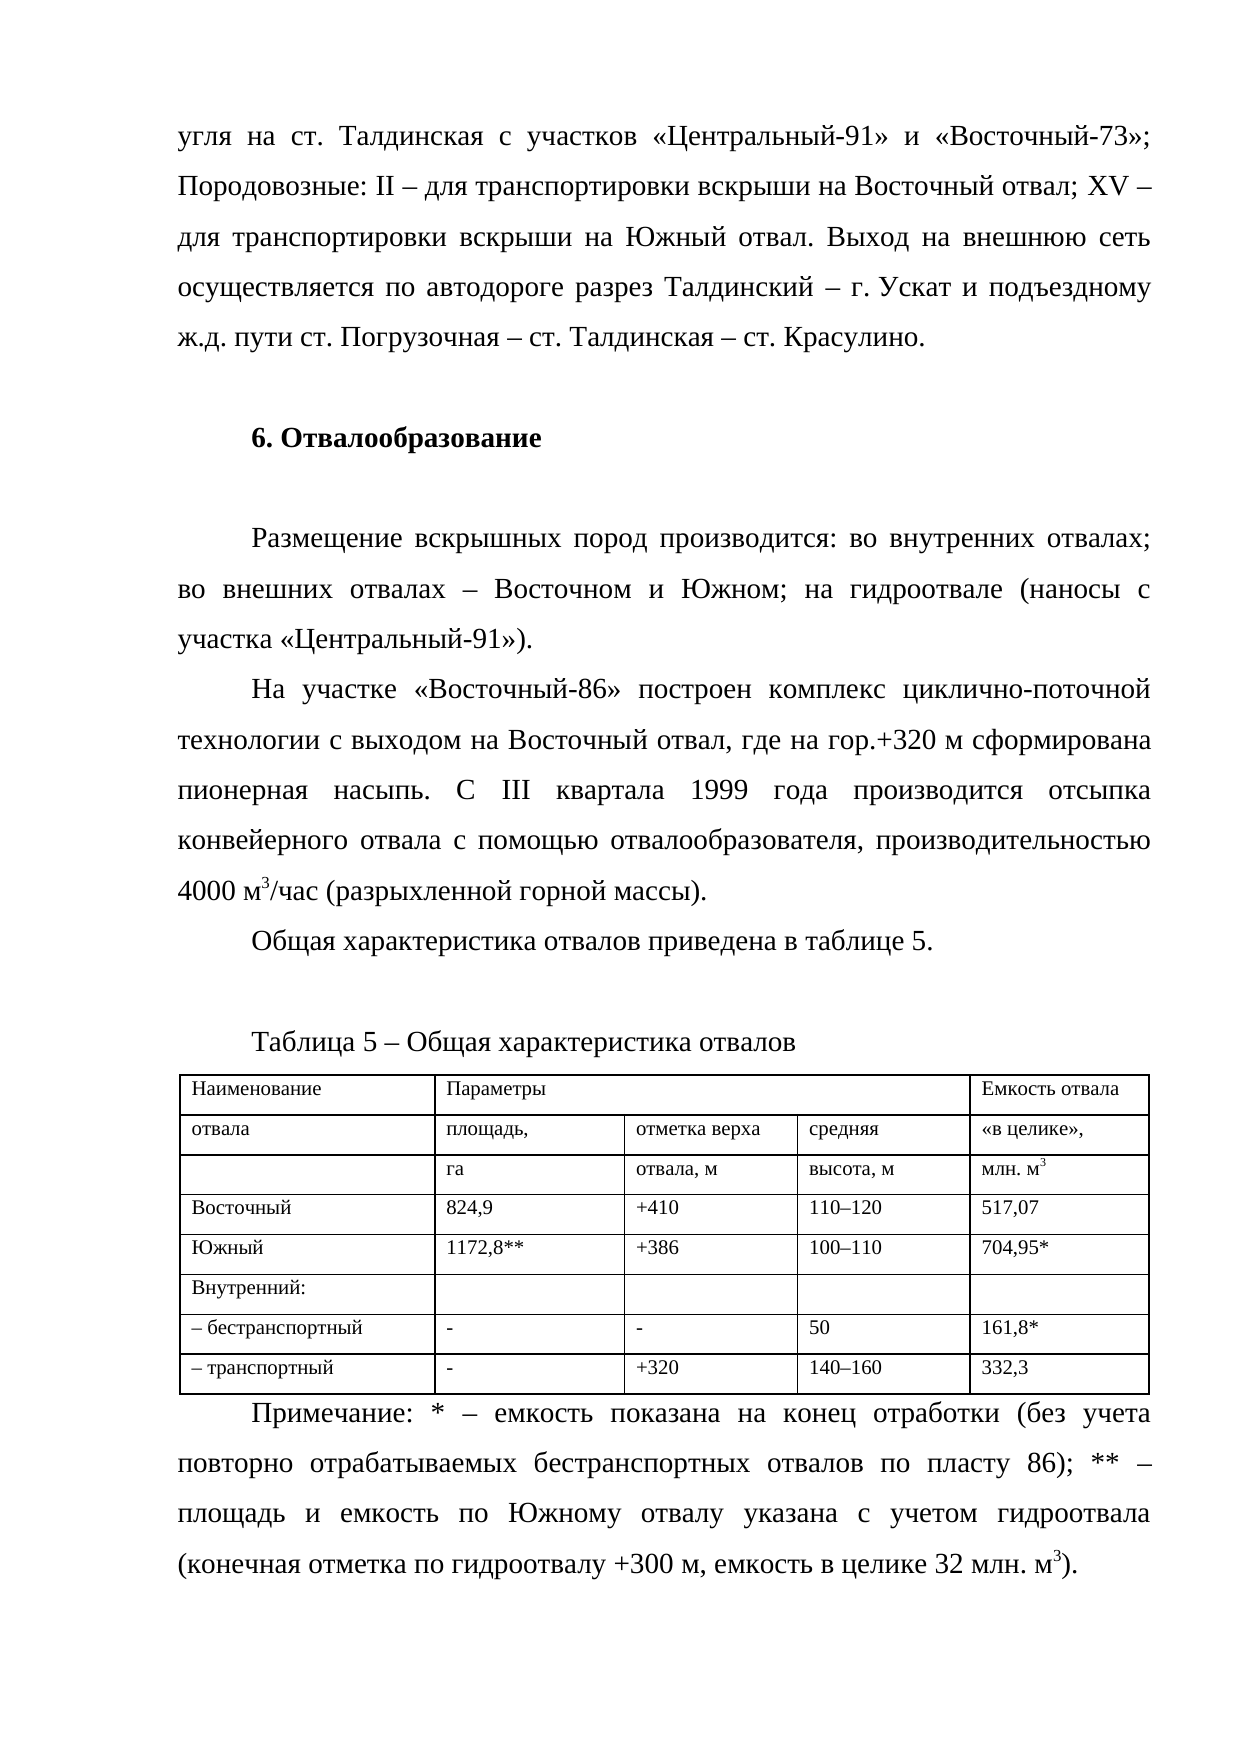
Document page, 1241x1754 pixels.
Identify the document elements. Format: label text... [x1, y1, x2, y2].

table_cell площадь, [436, 1116, 624, 1154]
table_cell [971, 1275, 1148, 1313]
table_cell Южный [181, 1235, 434, 1273]
table_header Емкость отвала [971, 1076, 1148, 1114]
table_cell 1172,8** [436, 1235, 624, 1273]
table_cell +410 [625, 1195, 797, 1234]
text Таблица 5 – Общая характеристика отвалов [177, 1024, 1152, 1057]
table_cell +320 [625, 1355, 797, 1393]
text На участке «Восточный-86» построен комплекс циклично-поточной технологии с выходом на Восточный отвал, где на гор.+320 м сформирована пионерная насыпь. С III квартала 1999 года производится отсыпка конвейерного отвала с помощью отвалообразователя, производительностью 4000 м3/час (разрыхленной горной массы). [177, 672, 1152, 906]
table_cell [798, 1275, 969, 1313]
table_cell отвала [181, 1116, 434, 1154]
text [177, 118, 1152, 353]
table_cell млн. м3 [971, 1156, 1148, 1194]
table_cell 332,3 [971, 1355, 1148, 1393]
text Примечание: * – емкость показана на конец отработки (без учета повторно отрабатываемых бестранспортных отвалов по пласту 86); ** – площадь и емкость по Южному отвалу указана с учетом гидроотвала (конечная отметка по гидроотвалу +300 м, емкость в целике 32 млн. м3). [177, 1395, 1152, 1579]
table_cell – бестранспортный [181, 1315, 434, 1353]
table_header Наименование [181, 1076, 434, 1114]
table_cell 100–110 [798, 1235, 969, 1273]
table_cell – транспортный [181, 1355, 434, 1393]
table_cell отвала, м [625, 1156, 797, 1194]
table_cell 824,9 [436, 1195, 624, 1234]
table_cell 704,95* [971, 1235, 1148, 1273]
text Общая характеристика отвалов приведена в таблице 5. [177, 923, 1152, 957]
table_cell «в целике», [971, 1116, 1148, 1154]
table_cell [436, 1275, 624, 1313]
table_cell - [436, 1315, 624, 1353]
table_cell Восточный [181, 1195, 434, 1234]
table_cell га [436, 1156, 624, 1194]
table_cell средняя [798, 1116, 969, 1154]
table_header Параметры [436, 1076, 969, 1114]
table_cell 517,07 [971, 1195, 1148, 1234]
text Размещение вскрышных пород производится: во внутренних отвалах; во внешних отвалах – Восточном и Южном; на гидроотвале (наносы с участка «Центральный-91»). [177, 521, 1152, 655]
table_cell - [436, 1355, 624, 1393]
table_cell [625, 1275, 797, 1313]
table_cell 110–120 [798, 1195, 969, 1234]
table_cell 140–160 [798, 1355, 969, 1393]
table_cell 50 [798, 1315, 969, 1353]
table_cell отметка верха [625, 1116, 797, 1154]
table_cell [181, 1156, 434, 1194]
table_cell - [625, 1315, 797, 1353]
table_cell Внутренний: [181, 1275, 434, 1313]
table_cell 161,8* [971, 1315, 1148, 1353]
text 6. Отвалообразование [177, 420, 1152, 453]
table_cell +386 [625, 1235, 797, 1273]
table_cell высота, м [798, 1156, 969, 1194]
